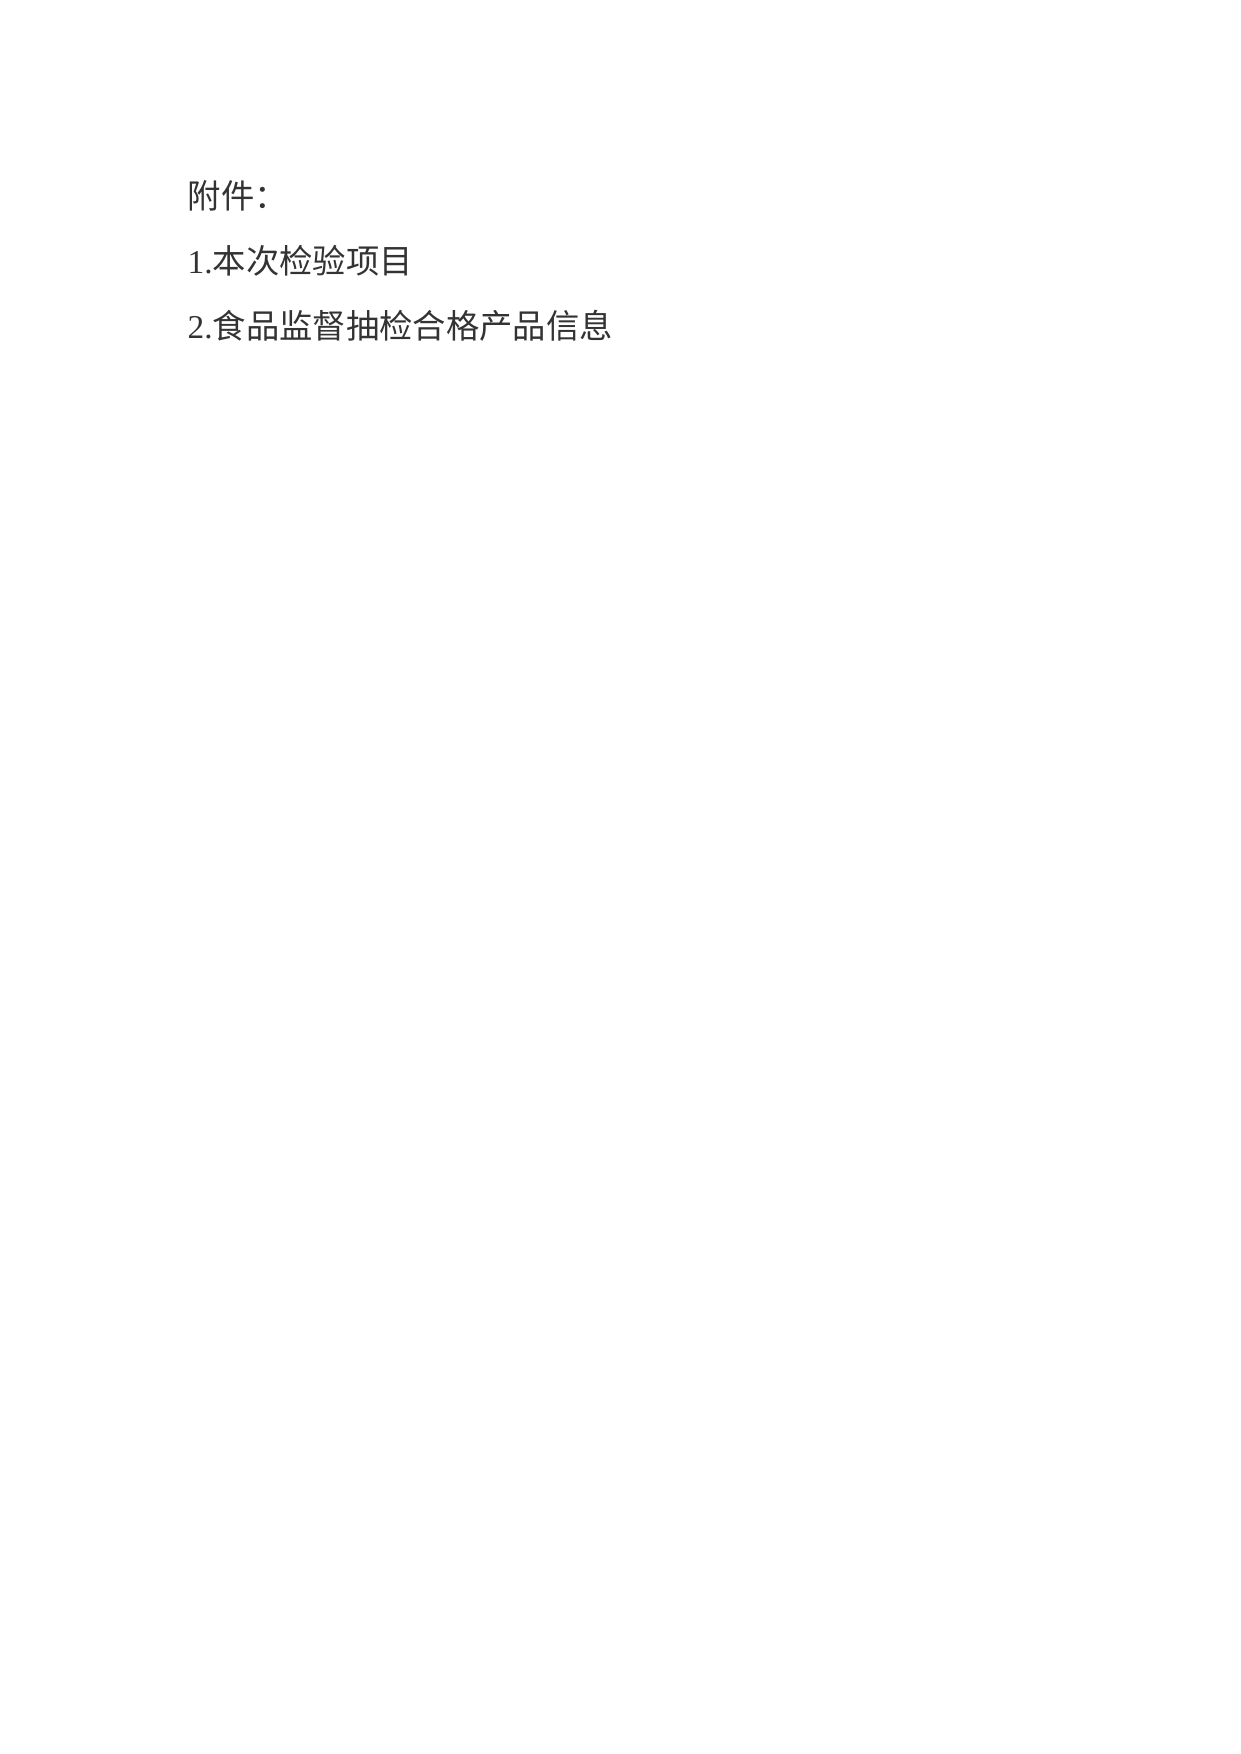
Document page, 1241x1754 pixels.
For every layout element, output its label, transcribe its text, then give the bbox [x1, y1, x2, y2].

text 附件： [187, 162, 1053, 227]
text 1.本次检验项目 [187, 227, 1053, 292]
text 2.食品监督抽检合格产品信息 [187, 292, 1053, 357]
